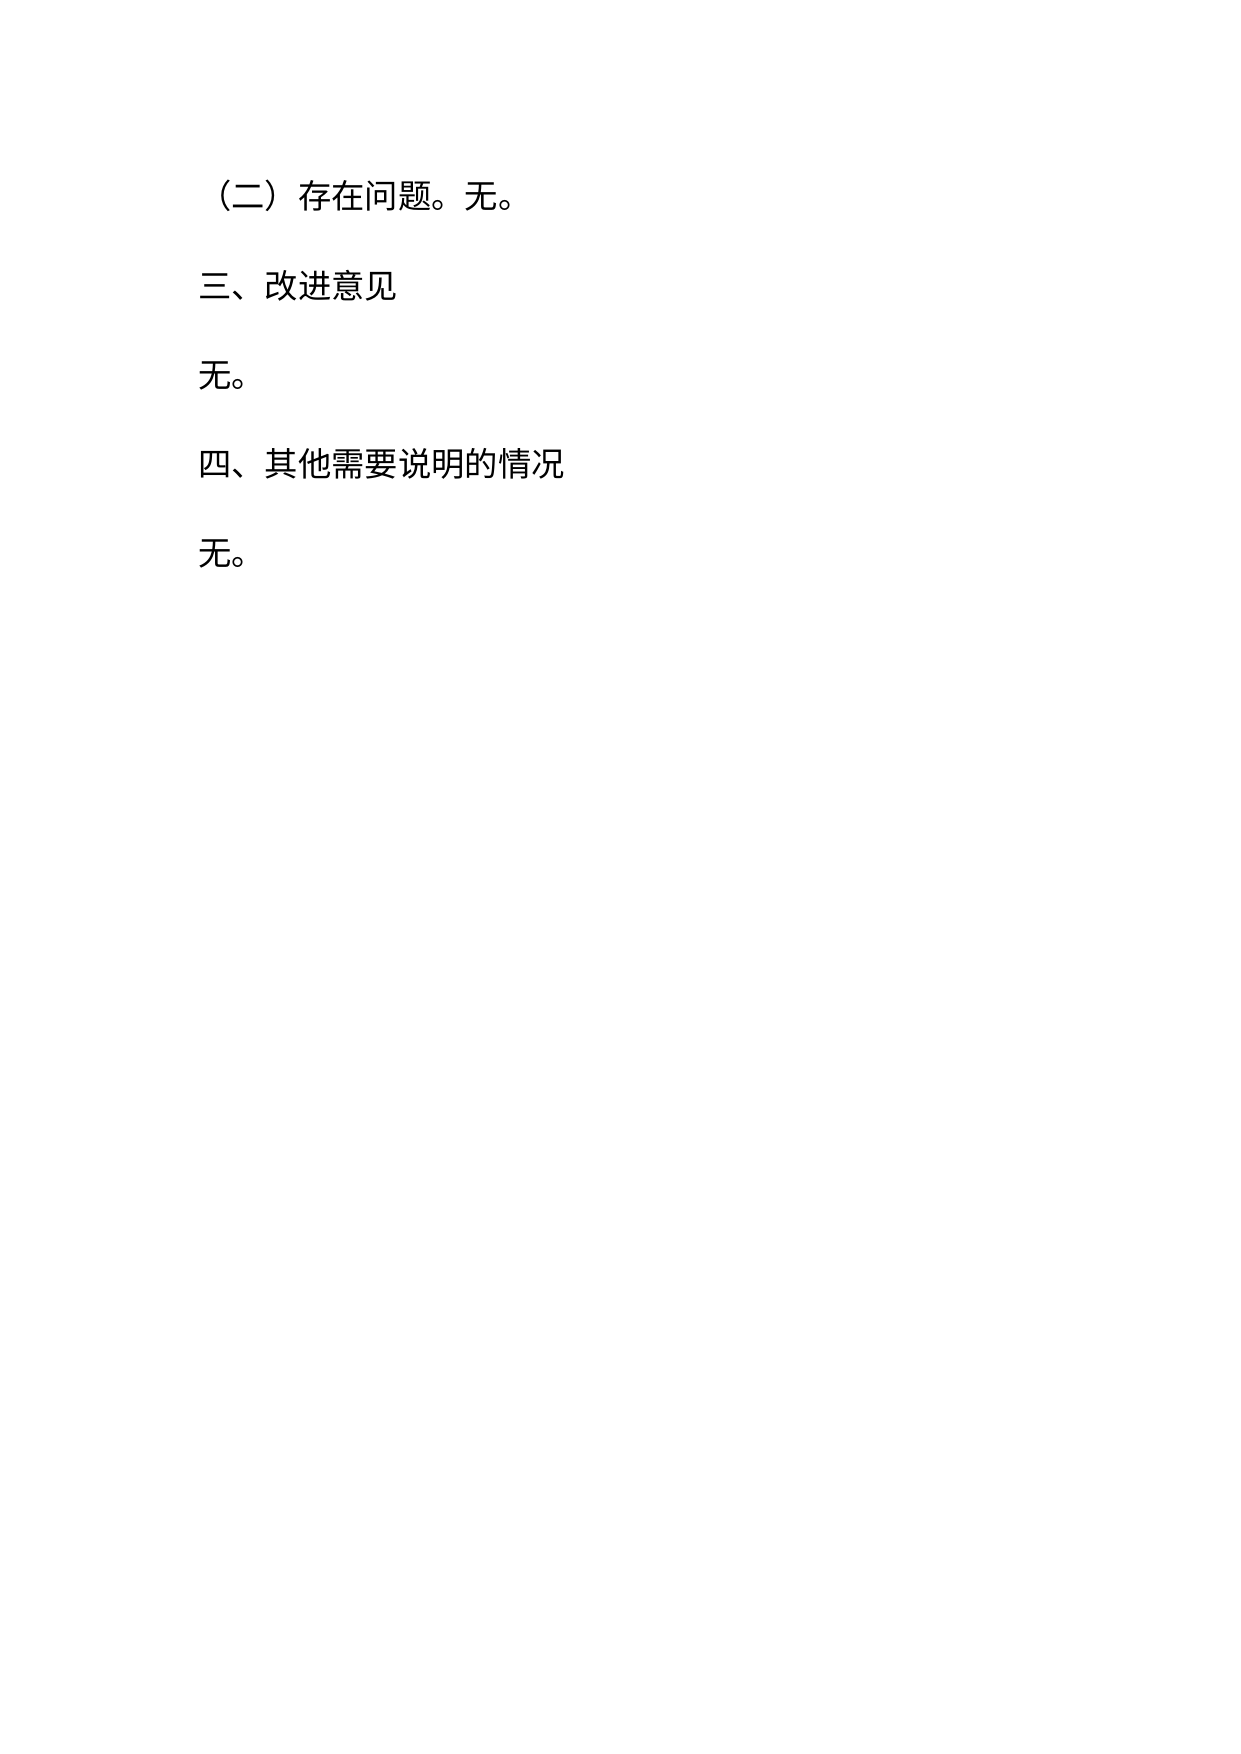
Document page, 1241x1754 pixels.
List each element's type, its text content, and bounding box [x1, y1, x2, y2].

text 三、改进意见 [131, 251, 1053, 316]
text 无。 [131, 340, 1053, 405]
text 无。 [131, 518, 1053, 583]
text （二）存在问题。无。 [131, 162, 1053, 227]
text 四、其他需要说明的情况 [131, 429, 1053, 494]
